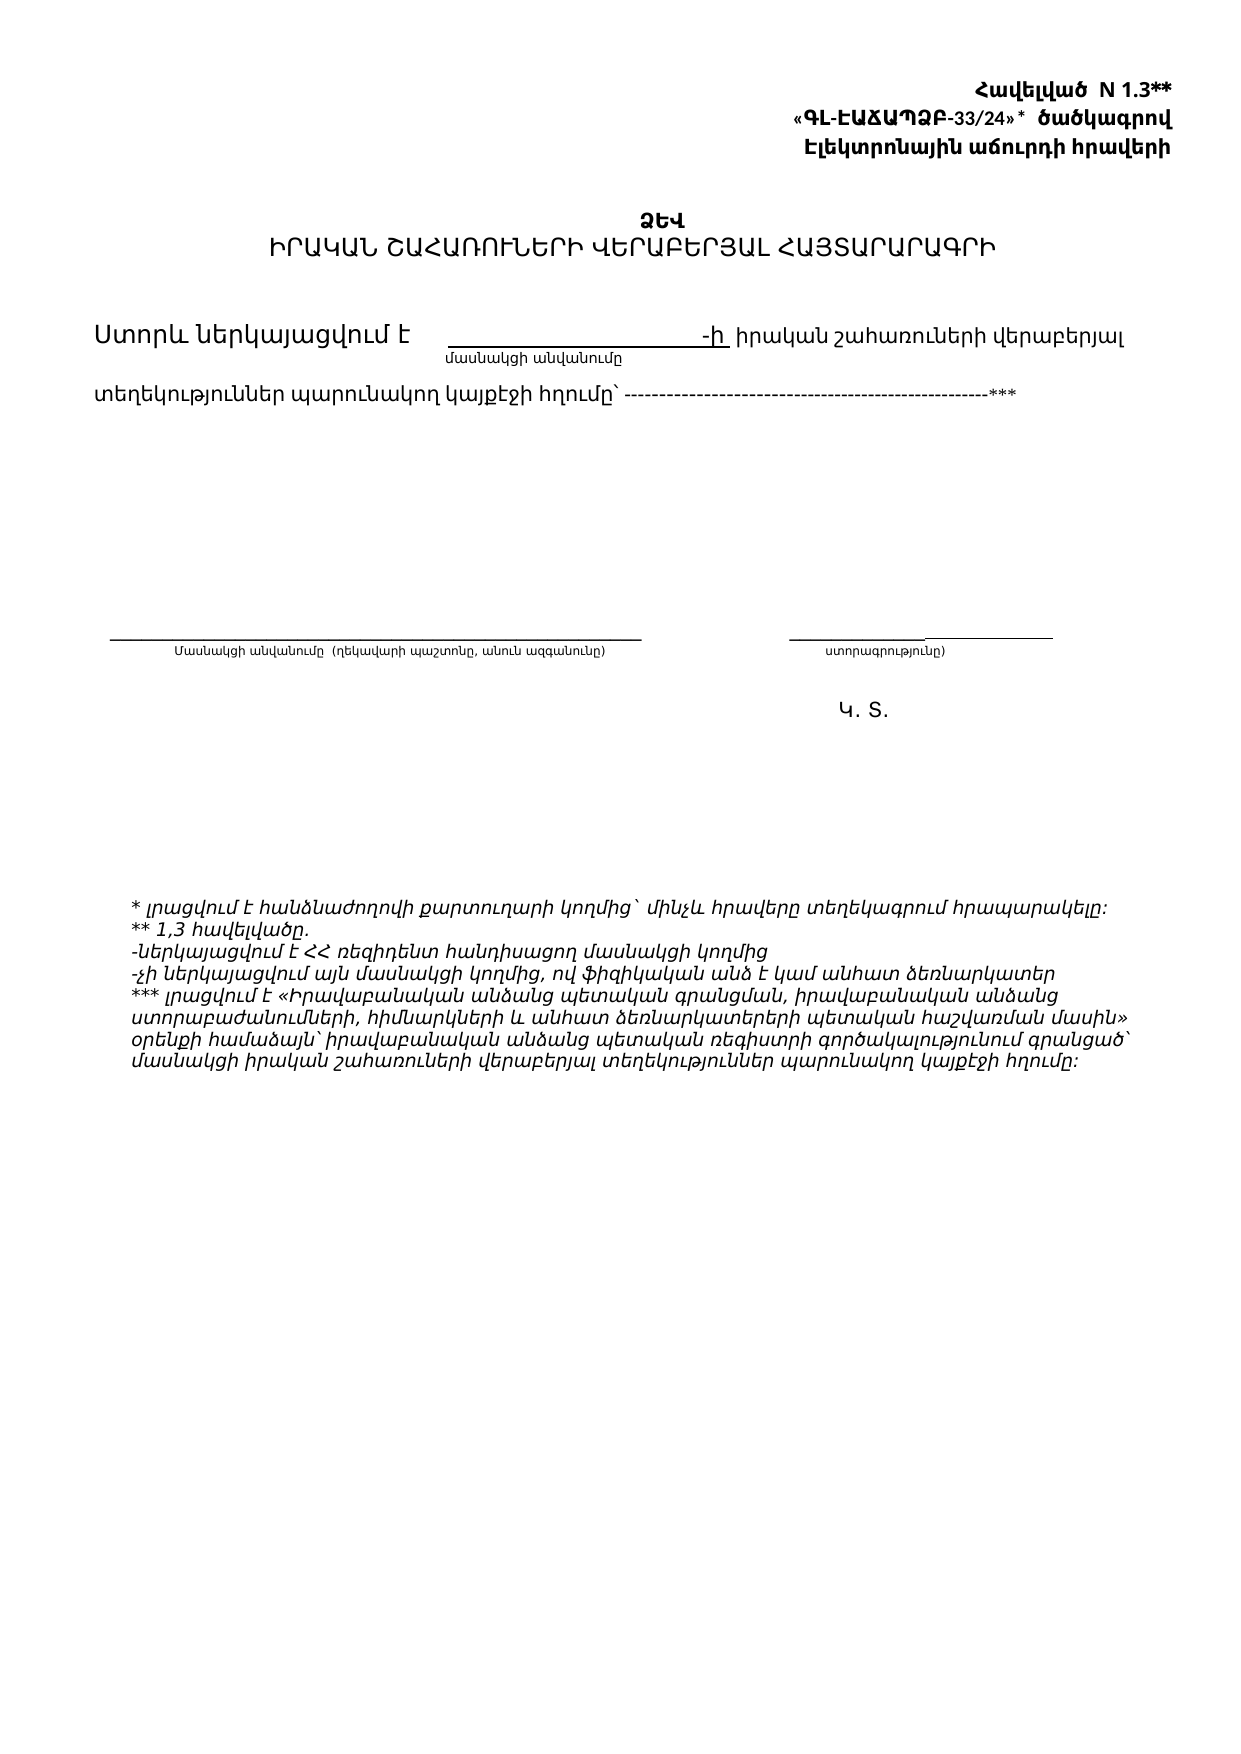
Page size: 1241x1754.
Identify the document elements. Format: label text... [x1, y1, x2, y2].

text *** լրացվում է «Իրավաբանական անձանց պետական գրանցման, իրավաբանական անձանց ստորաբաժանումների, հիմնարկների և անհատ ձեռնարկատերերի պետական հաշվառման մասին» օրենքի համաձայն՝ իրավաբանական անձանց պետական ռեգիստրի գործակալությունում գրանցած՝ մասնակցի իրական շահառուների վերաբերյալ տեղեկություններ պարունակող կայքէջի հղումը: [131, 985, 1171, 1072]
text Էլեկտրոնային աճուրդի հրավերի [94, 132, 1171, 160]
text ԻՐԱԿԱՆ ՇԱՀԱՌՈՒՆԵՐԻ ՎԵՐԱԲԵՐՅԱԼ ՀԱՅՏԱՐԱՐԱԳՐԻ [94, 233, 1171, 262]
text -ներկայացվում է ՀՀ ռեզիդենտ հանդիսացող մասնակցի կողմից [131, 941, 1171, 963]
text Կ. Տ. [94, 698, 1171, 722]
text -չի ներկայացվում այն մասնակցի կողմից, ով ֆիզիկական անձ է կամ անհատ ձեռնարկատեր [131, 963, 1171, 985]
text ___________________________________________________ _____________ Մասնակցի անվանումը (ղեկավարի պաշտոնը, անուն ազգանունը) ստորագրությունը) [94, 617, 1171, 669]
text մասնակցի անվանումը [94, 350, 1171, 379]
text տեղեկություններ պարունակող կայքէջի հղումը՝ ----------------------------------------------------*** [94, 379, 1171, 408]
text * լրացվում է հանձնաժողովի քարտուղարի կողմից` մինչև հրավերը տեղեկագրում հրապարակելը: [131, 897, 1171, 919]
text ՁԵՎ [94, 209, 1171, 233]
text Հավելված N 1.3** [94, 75, 1171, 103]
text «ԳԼ-ԷԱՃԱՊՁԲ-33/24»* ծածկագրով [94, 103, 1171, 132]
text ** 1,3 հավելվածը․ [131, 919, 1171, 941]
text Ստորև ներկայացվում է -ի իրական շահառուների վերաբերյալ [94, 321, 1171, 350]
